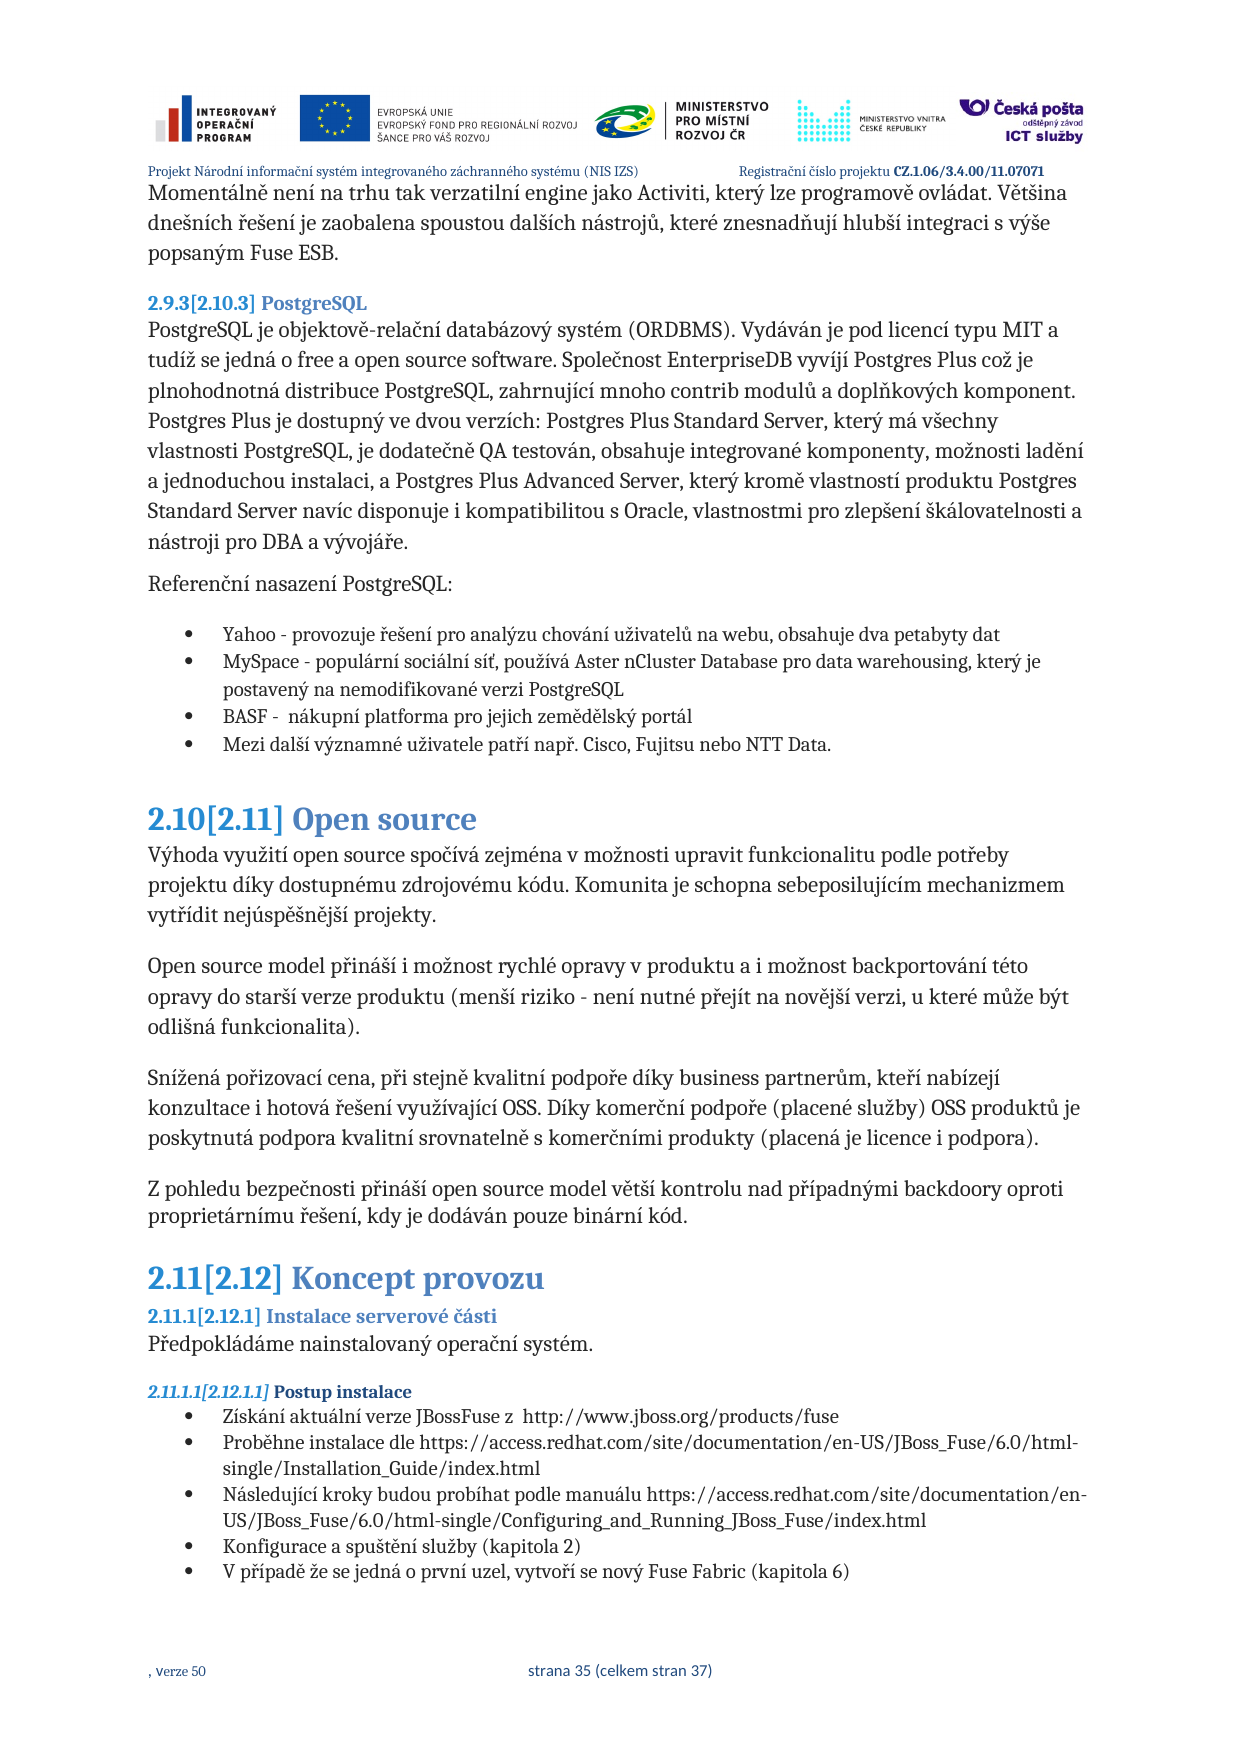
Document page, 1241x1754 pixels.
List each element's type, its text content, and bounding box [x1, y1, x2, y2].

subtitle Open source [148, 801, 1092, 839]
text Snížená pořizovací cena, při stejně kvalitní podpoře díky business partnerům, kteří nabízejí konzultace i hotová řešení využívající OSS. Díky komerční podpoře (placené služby) OSS produktů je poskytnutá podpora kvalitní srovnatelně s komerčními produkty (placená je licence i podpora). [148, 1065, 1092, 1152]
subtitle Postup instalace [148, 1382, 1092, 1403]
list BASF - nákupní platforma pro jejich zemědělský portál [185, 705, 1092, 729]
text Referenční nasazení PostgreSQL: [148, 571, 1092, 597]
list Yahoo - provozuje řešení pro analýzu chování uživatelů na webu, obsahuje dva petabyty dat [185, 622, 1092, 646]
picture [147, 86, 1091, 152]
subtitle Koncept provozu [148, 1259, 1092, 1298]
text Výhoda využití open source spočívá zejména v možnosti upravit funkcionalitu podle potřeby projektu díky dostupnému zdrojovému kódu. Komunita je schopna sebeposilujícím mechanizmem vytřídit nejúspěšnější projekty. [148, 842, 1092, 929]
list Proběhne instalace dle https://access.redhat.com/site/documentation/en-US/JBoss_Fuse/6.0/html-single/Installation_Guide/index.html [185, 1431, 1092, 1481]
list Mezi další významné uživatele patří např. Cisco, Fujitsu nebo NTT Data. [185, 732, 1092, 756]
text Předpokládáme nainstalovaný operační systém. [148, 1331, 1092, 1357]
text Open source model přináší i možnost rychlé opravy v produktu a i možnost backportování této opravy do starší verze produktu (menší riziko - není nutné přejít na novější verzi, u které může být odlišná funkcionalita). [148, 953, 1092, 1040]
list V případě že se jedná o první uzel, vytvoří se nový Fuse Fabric (kapitola 6) [185, 1560, 1092, 1584]
list Získání aktuální verze JBossFuse z http://www.jboss.org/products/fuse [185, 1405, 1092, 1429]
text Z pohledu bezpečnosti přináší open source model větší kontrolu nad případnými backdoory oproti proprietárnímu řešení, kdy je dodáván pouze binární kód. [148, 1176, 1092, 1229]
subtitle Instalace serverové části [148, 1305, 1092, 1329]
text PostgreSQL je objektově-relační databázový systém (ORDBMS). Vydáván je pod licencí typu MIT a tudíž se jedná o free a open source software. Společnost EnterpriseDB vyvíjí Postgres Plus což je plnohodnotná distribuce PostgreSQL, zahrnující mnoho contrib modulů a doplňkových komponent. Postgres Plus je dostupný ve dvou verzích: Postgres Plus Standard Server, který má všechny vlastnosti PostgreSQL, je dodatečně QA testován, obsahuje integrované komponenty, možnosti ladění a jednoduchou instalaci, a Postgres Plus Advanced Server, který kromě vlastností produktu Postgres Standard Server navíc disponuje i kompatibilitou s Oracle, vlastnostmi pro zlepšení škálovatelnosti a nástroji pro DBA a vývojáře. [148, 317, 1092, 555]
list MySpace - populární sociální síť, používá Aster nCluster Database pro data warehousing, který je postavený na nemodifikované verzi PostgreSQL [185, 650, 1092, 701]
subtitle PostgreSQL [148, 291, 1092, 315]
list Následující kroky budou probíhat podle manuálu https://access.redhat.com/site/documentation/en-US/JBoss_Fuse/6.0/html-single/Configuring_and_Running_JBoss_Fuse/index.html [185, 1483, 1092, 1532]
text Momentálně není na trhu tak verzatilní engine jako Activiti, který lze programově ovládat. Většina dnešních řešení je zaobalena spoustou dalších nástrojů, které znesnadňují hlubší integraci s výše popsaným Fuse ESB. [148, 180, 1092, 266]
list Konfigurace a spuštění služby (kapitola 2) [185, 1534, 1092, 1558]
